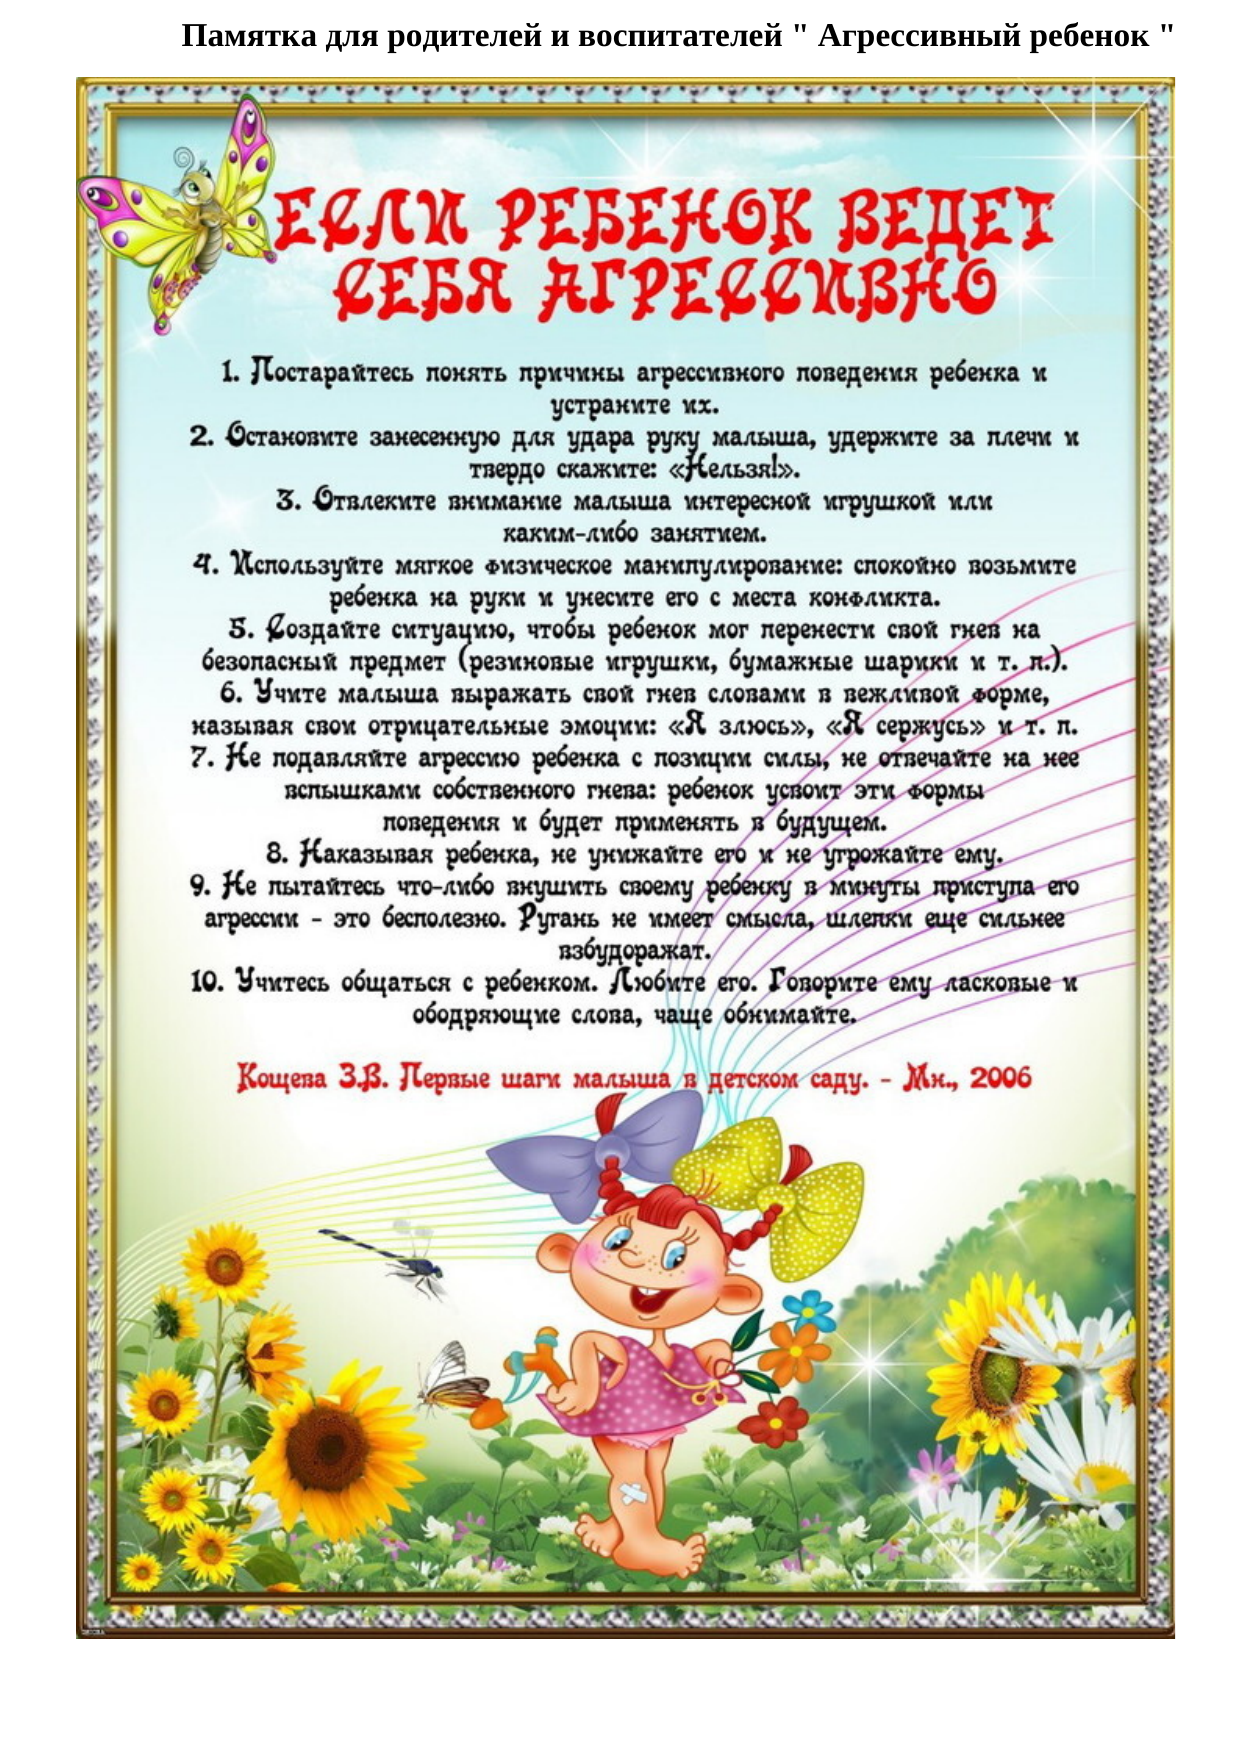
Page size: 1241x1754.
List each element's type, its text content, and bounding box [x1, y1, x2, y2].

text Памятка для родителей и воспитателей " Агрессивный ребенок " [177, 15, 1181, 53]
picture [75, 77, 1175, 1635]
